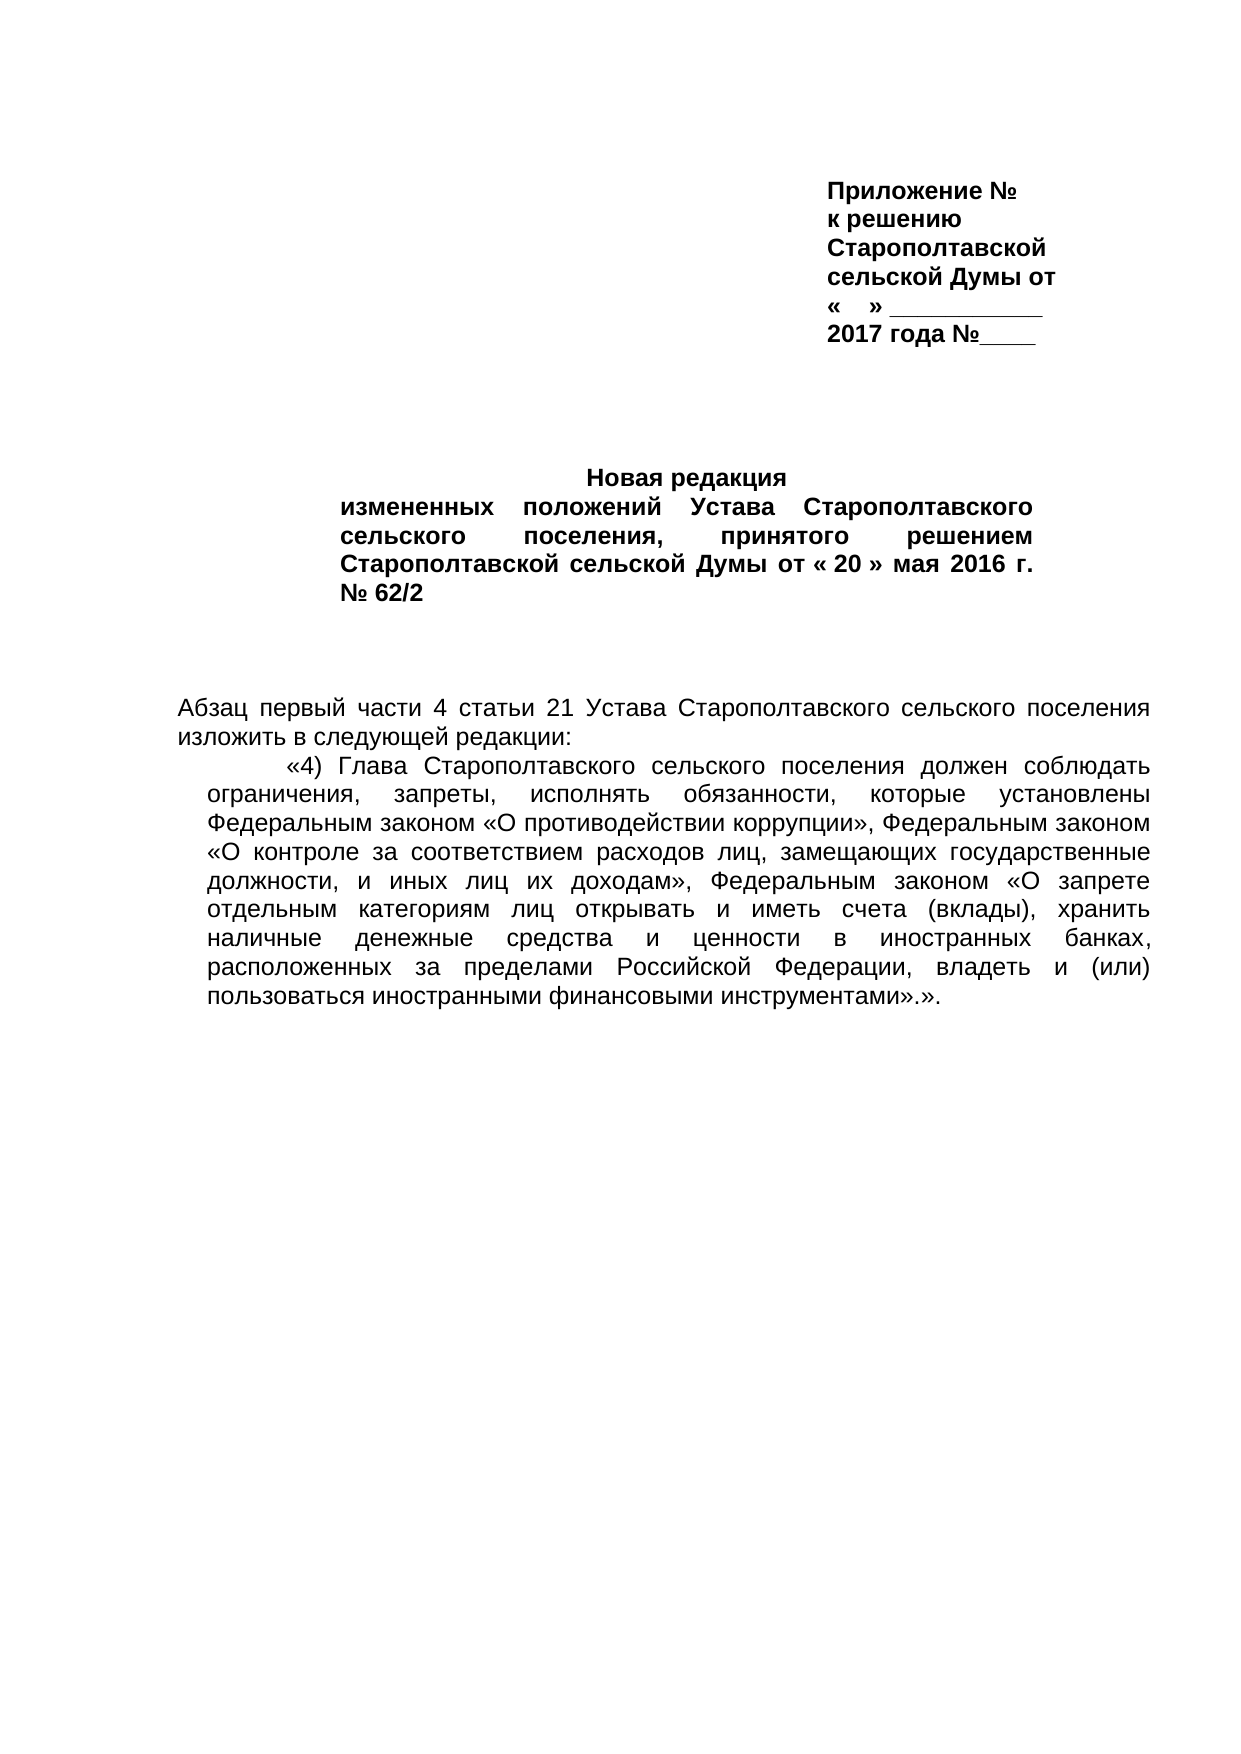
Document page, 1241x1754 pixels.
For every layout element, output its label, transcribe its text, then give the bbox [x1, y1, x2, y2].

text Новая редакция [340, 463, 1034, 492]
text к решению Старополтавской сельской Думы от [827, 204, 1152, 291]
text измененных положений Устава Старополтавского сельского поселения, принятого решением Старополтавской сельской Думы от « 20 » мая 2016 г. № 62/2 [340, 492, 1034, 607]
list «4) Глава Старополтавского сельского поселения должен соблюдать ограничения, запреты, исполнять обязанности, которые установлены Федеральным законом «О противодействии коррупции», Федеральным законом «О контроле за соответствием расходов лиц, замещающих государственные должности, и иных лиц их доходам», Федеральным законом «О запрете отдельным категориям лиц открывать и иметь счета (вклады), хранить наличные денежные средства и ценности в иностранных банках, расположенных за пределами Российской Федерации, владеть и (или) пользоваться иностранными финансовыми инструментами».». [207, 751, 1152, 1009]
list Абзац первый части 4 статьи 21 Устава Старополтавского сельского поселения изложить в следующей редакции: [177, 693, 1152, 751]
text Приложение № [753, 176, 1152, 204]
text « » ___________ 2017 года №____ [827, 291, 1152, 348]
